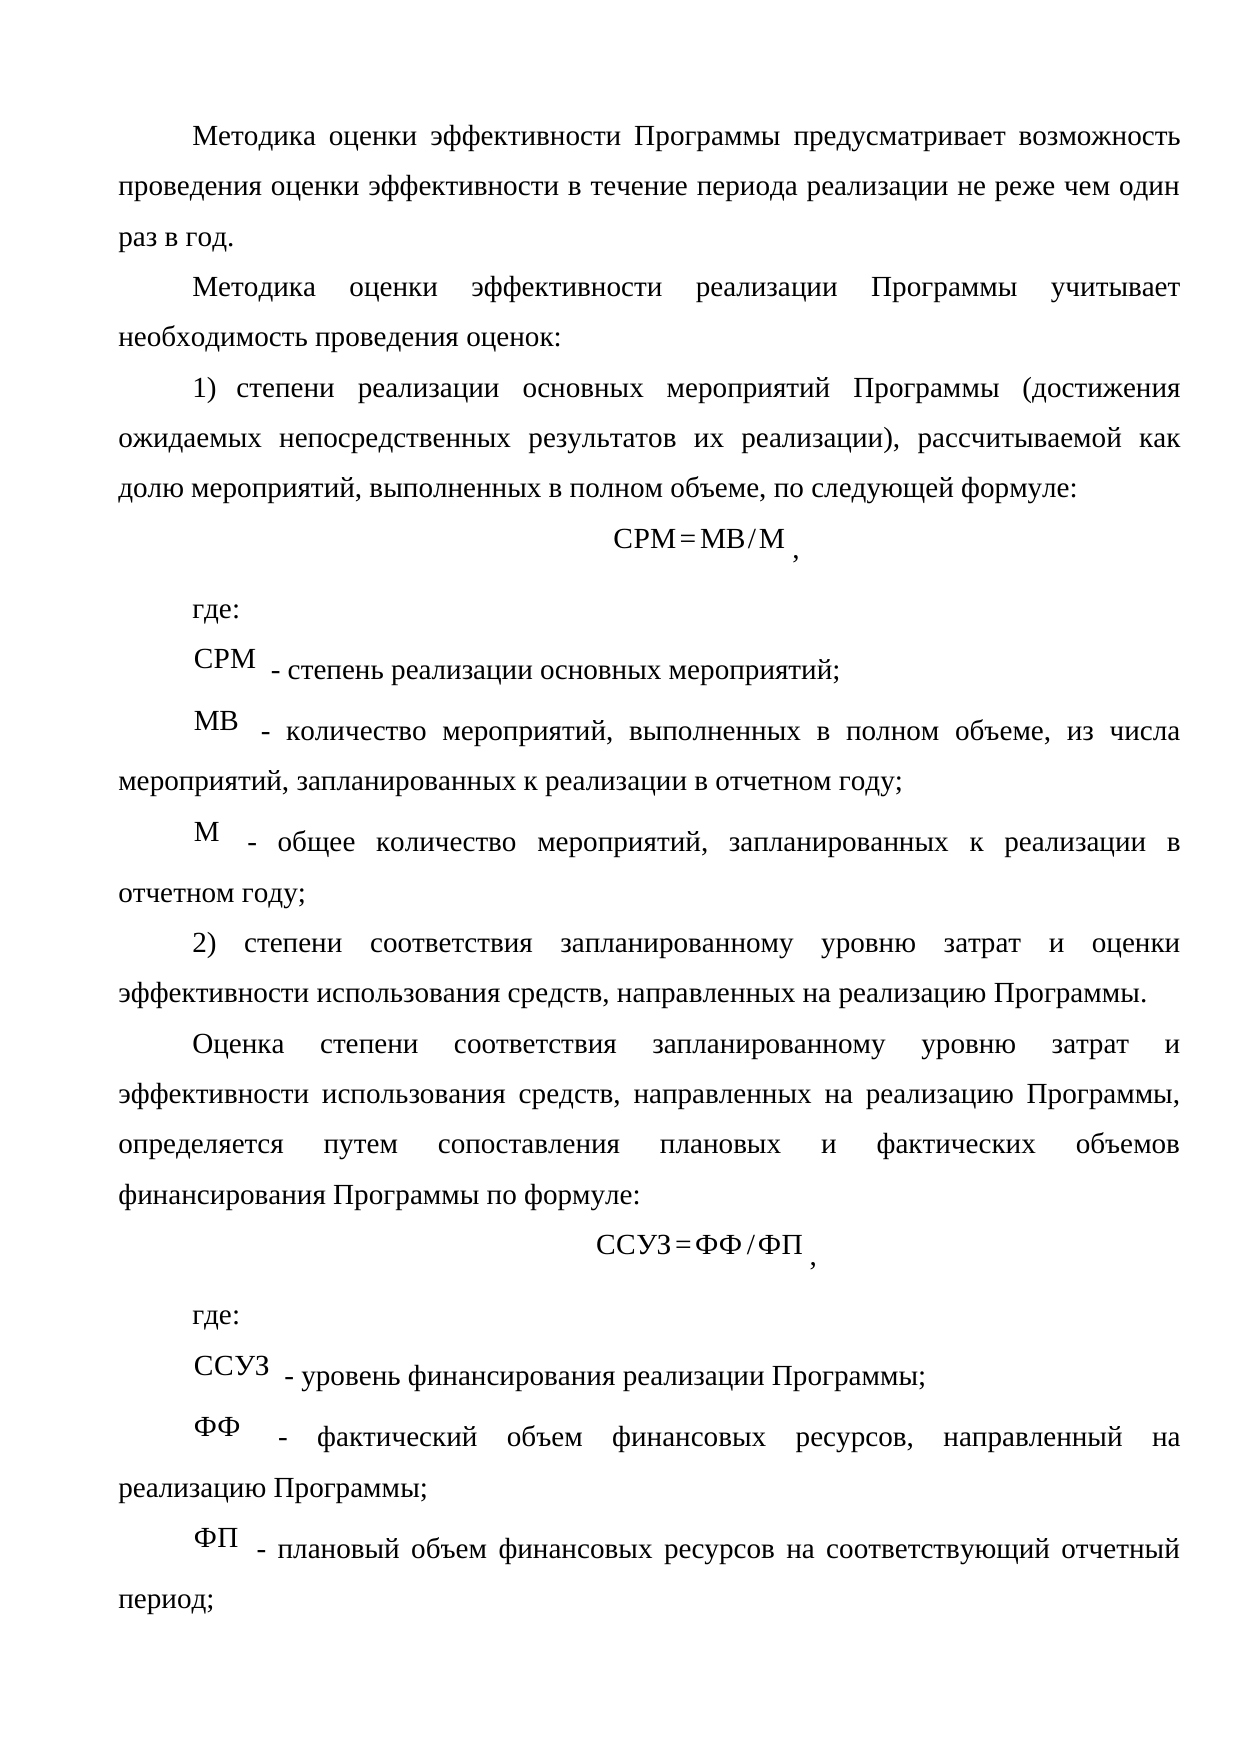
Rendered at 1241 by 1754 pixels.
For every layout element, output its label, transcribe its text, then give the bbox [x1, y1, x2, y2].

text - общее количество мероприятий, запланированных к реализации в отчетном году; [118, 814, 1181, 908]
text - количество мероприятий, выполненных в полном объеме, из числа мероприятий, запланированных к реализации в отчетном году; [118, 702, 1181, 797]
text где: [118, 591, 1181, 624]
text где: [118, 1297, 1181, 1331]
text - степень реализации основных мероприятий; [118, 641, 1181, 686]
list степени реализации основных мероприятий Программы (достижения ожидаемых непосредственных результатов их реализации), рассчитываемой как долю мероприятий, выполненных в полном объеме, по следующей формуле: [118, 370, 1181, 504]
text - плановый объем финансовых ресурсов на соответствующий отчетный период; [118, 1520, 1181, 1615]
text Методика оценки эффективности реализации Программы учитывает необходимость проведения оценок: [118, 269, 1181, 353]
text 2) степени соответствия запланированному уровню затрат и оценки эффективности использования средств, направленных на реализацию Программы. [118, 925, 1181, 1009]
text - фактический объем финансовых ресурсов, направленный на реализацию Программы; [118, 1409, 1181, 1503]
text , [156, 1227, 1181, 1271]
text - уровень финансирования реализации Программы; [118, 1348, 1181, 1392]
text Оценка степени соответствия запланированному уровню затрат и эффективности использования средств, направленных на реализацию Программы, определяется путем сопоставления плановых и фактических объемов финансирования Программы по формуле: [118, 1026, 1181, 1210]
text Методика оценки эффективности Программы предусматривает возможность проведения оценки эффективности в течение периода реализации не реже чем один раз в год. [118, 118, 1181, 252]
text , [156, 521, 1181, 565]
